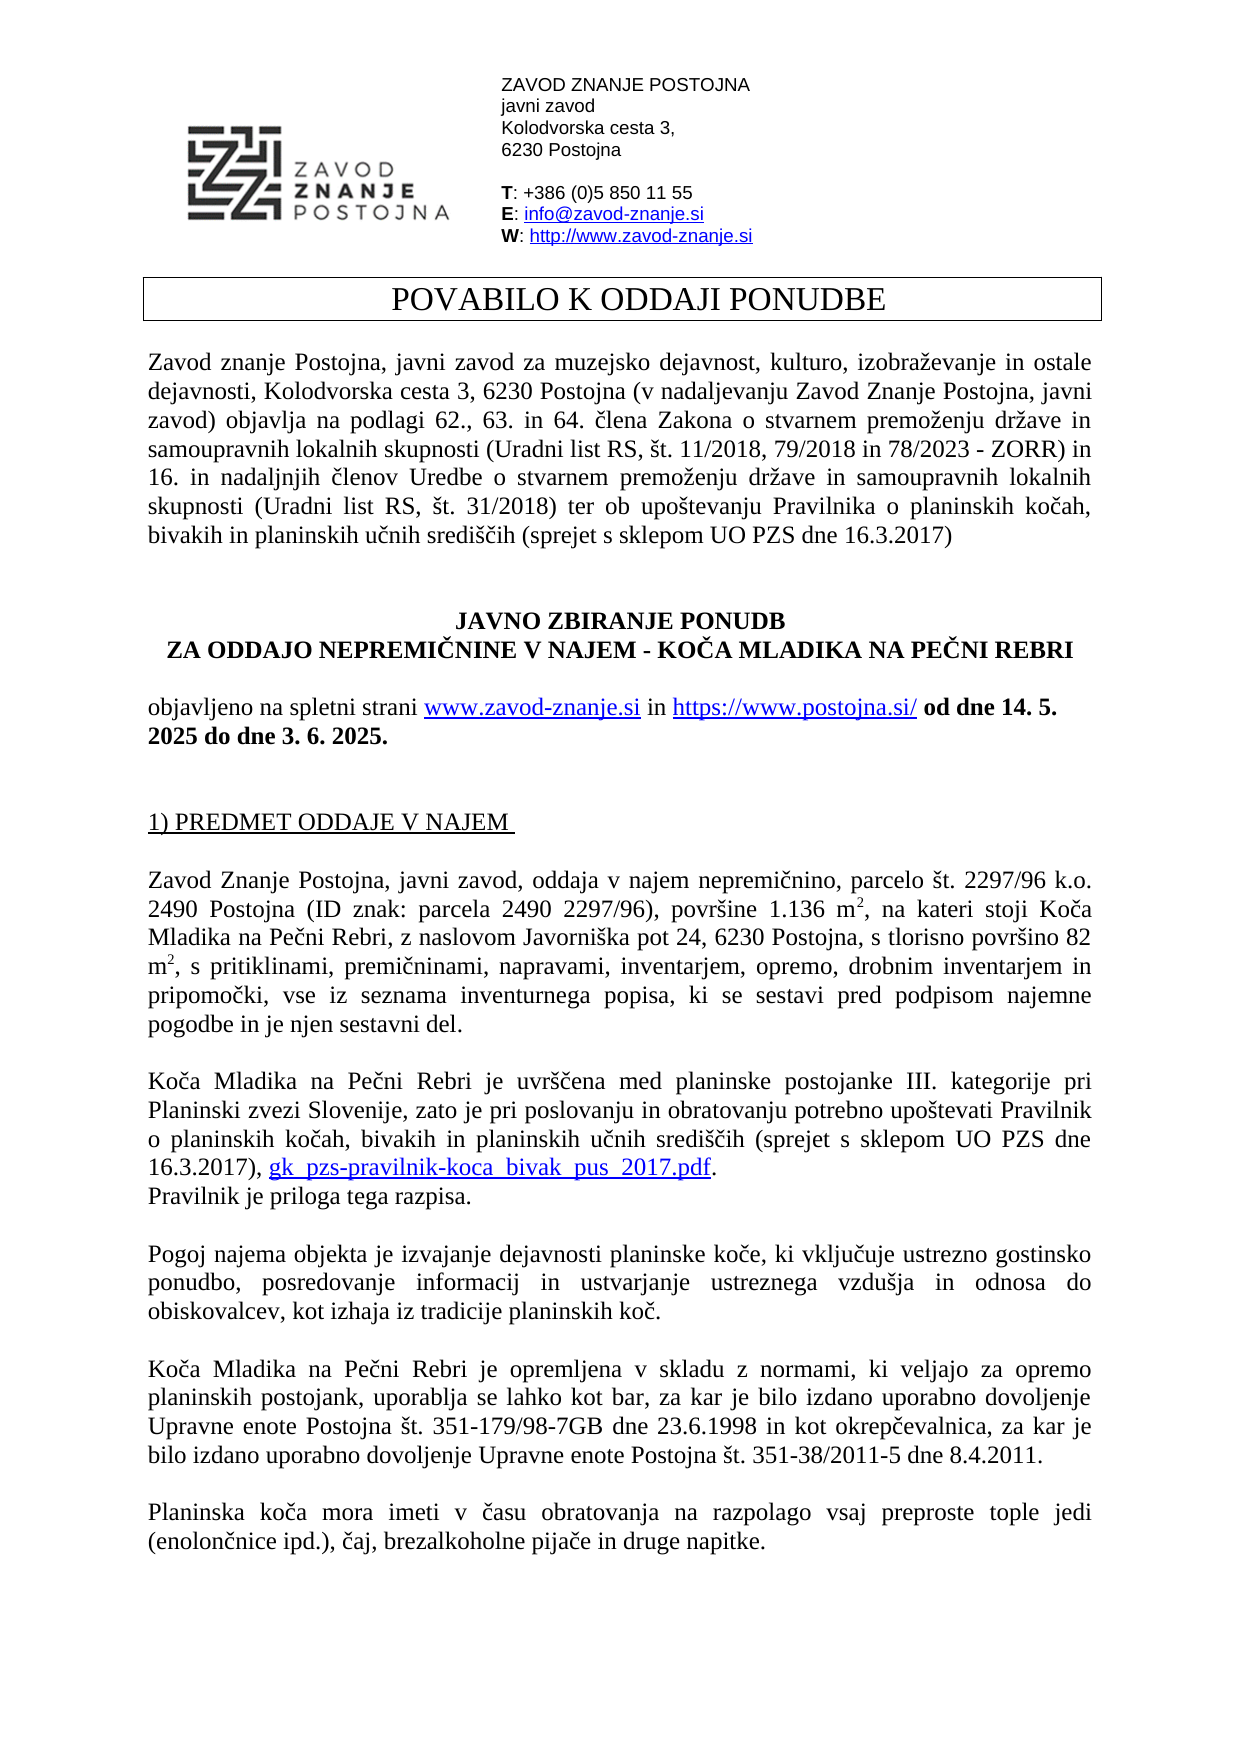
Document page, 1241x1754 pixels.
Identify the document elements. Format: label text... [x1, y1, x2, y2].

text Zavod znanje Postojna, javni zavod za muzejsko dejavnost, kulturo, izobraževanje in ostale dejavnosti, Kolodvorska cesta 3, 6230 Postojna (v nadaljevanju Zavod Znanje Postojna, javni zavod) objavlja na podlagi 62., 63. in 64. člena Zakona o stvarnem premoženju države in samoupravnih lokalnih skupnosti (Uradni list RS, št. 11/2018, 79/2018 in 78/2023 - ZORR) in 16. in nadaljnjih členov Uredbe o stvarnem premoženju države in samoupravnih lokalnih skupnosti (Uradni list RS, št. 31/2018) ter ob upoštevanju Pravilnika o planinskih kočah, bivakih in planinskih učnih središčih (sprejet s sklepom UO PZS dne 16.3.2017) [148, 347, 1093, 549]
text objavljeno na spletni strani www.zavod-znanje.si in https://www.postojna.si/ od dne 14. 5. 2025 do dne 3. 6. 2025. [148, 692, 1093, 750]
text POVABILO K ODDAJI PONUDBE [144, 278, 1101, 320]
text Pravilnik je priloga tega razpisa. [148, 1181, 1093, 1210]
text Planinska koča mora imeti v času obratovanja na razpolago vsaj preproste tople jedi (enolončnice ipd.), čaj, brezalkoholne pijače in druge napitke. [148, 1497, 1093, 1555]
picture [158, 98, 479, 248]
text Koča Mladika na Pečni Rebri je uvrščena med planinske postojanke III. kategorije pri Planinski zvezi Slovenije, zato je pri poslovanju in obratovanju potrebno upoštevati Pravilnik o planinskih kočah, bivakih in planinskih učnih središčih (sprejet s sklepom UO PZS dne 16.3.2017), gk_pzs-pravilnik-koca_bivak_pus_2017.pdf. [148, 1066, 1093, 1181]
text Koča Mladika na Pečni Rebri je opremljena v skladu z normami, ki veljajo za opremo planinskih postojank, uporablja se lahko kot bar, za kar je bilo izdano uporabno dovoljenje Upravne enote Postojna št. 351-179/98-7GB dne 23.6.1998 in kot okrepčevalnica, za kar je bilo izdano uporabno dovoljenje Upravne enote Postojna št. 351-38/2011-5 dne 8.4.2011. [148, 1354, 1093, 1469]
text Pogoj najema objekta je izvajanje dejavnosti planinske koče, ki vključuje ustrezno gostinsko ponudbo, posredovanje informacij in ustvarjanje ustreznega vzdušja in odnosa do obiskovalcev, kot izhaja iz tradicije planinskih koč. [148, 1239, 1093, 1325]
text JAVNO ZBIRANJE PONUDB [148, 606, 1093, 635]
list Zavod Znanje Postojna, javni zavod, oddaja v najem nepremičnino, parcelo št. 2297/96 k.o. 2490 Postojna (ID znak: parcela 2490 2297/96), površine 1.136 m2, na kateri stoji Koča Mladika na Pečni Rebri, z naslovom Javorniška pot 24, 6230 Postojna, s tlorisno površino 82 m2, s pritiklinami, premičninami, napravami, inventarjem, opremo, drobnim inventarjem in pripomočki, vse iz seznama inventurnega popisa, ki se sestavi pred podpisom najemne pogodbe in je njen sestavni del. [148, 865, 1093, 1037]
text 1) PREDMET ODDAJE V NAJEM [148, 807, 1093, 836]
text ZA ODDAJO NEPREMIČNINE V NAJEM - KOČA MLADIKA NA PEČNI REBRI [148, 635, 1093, 664]
